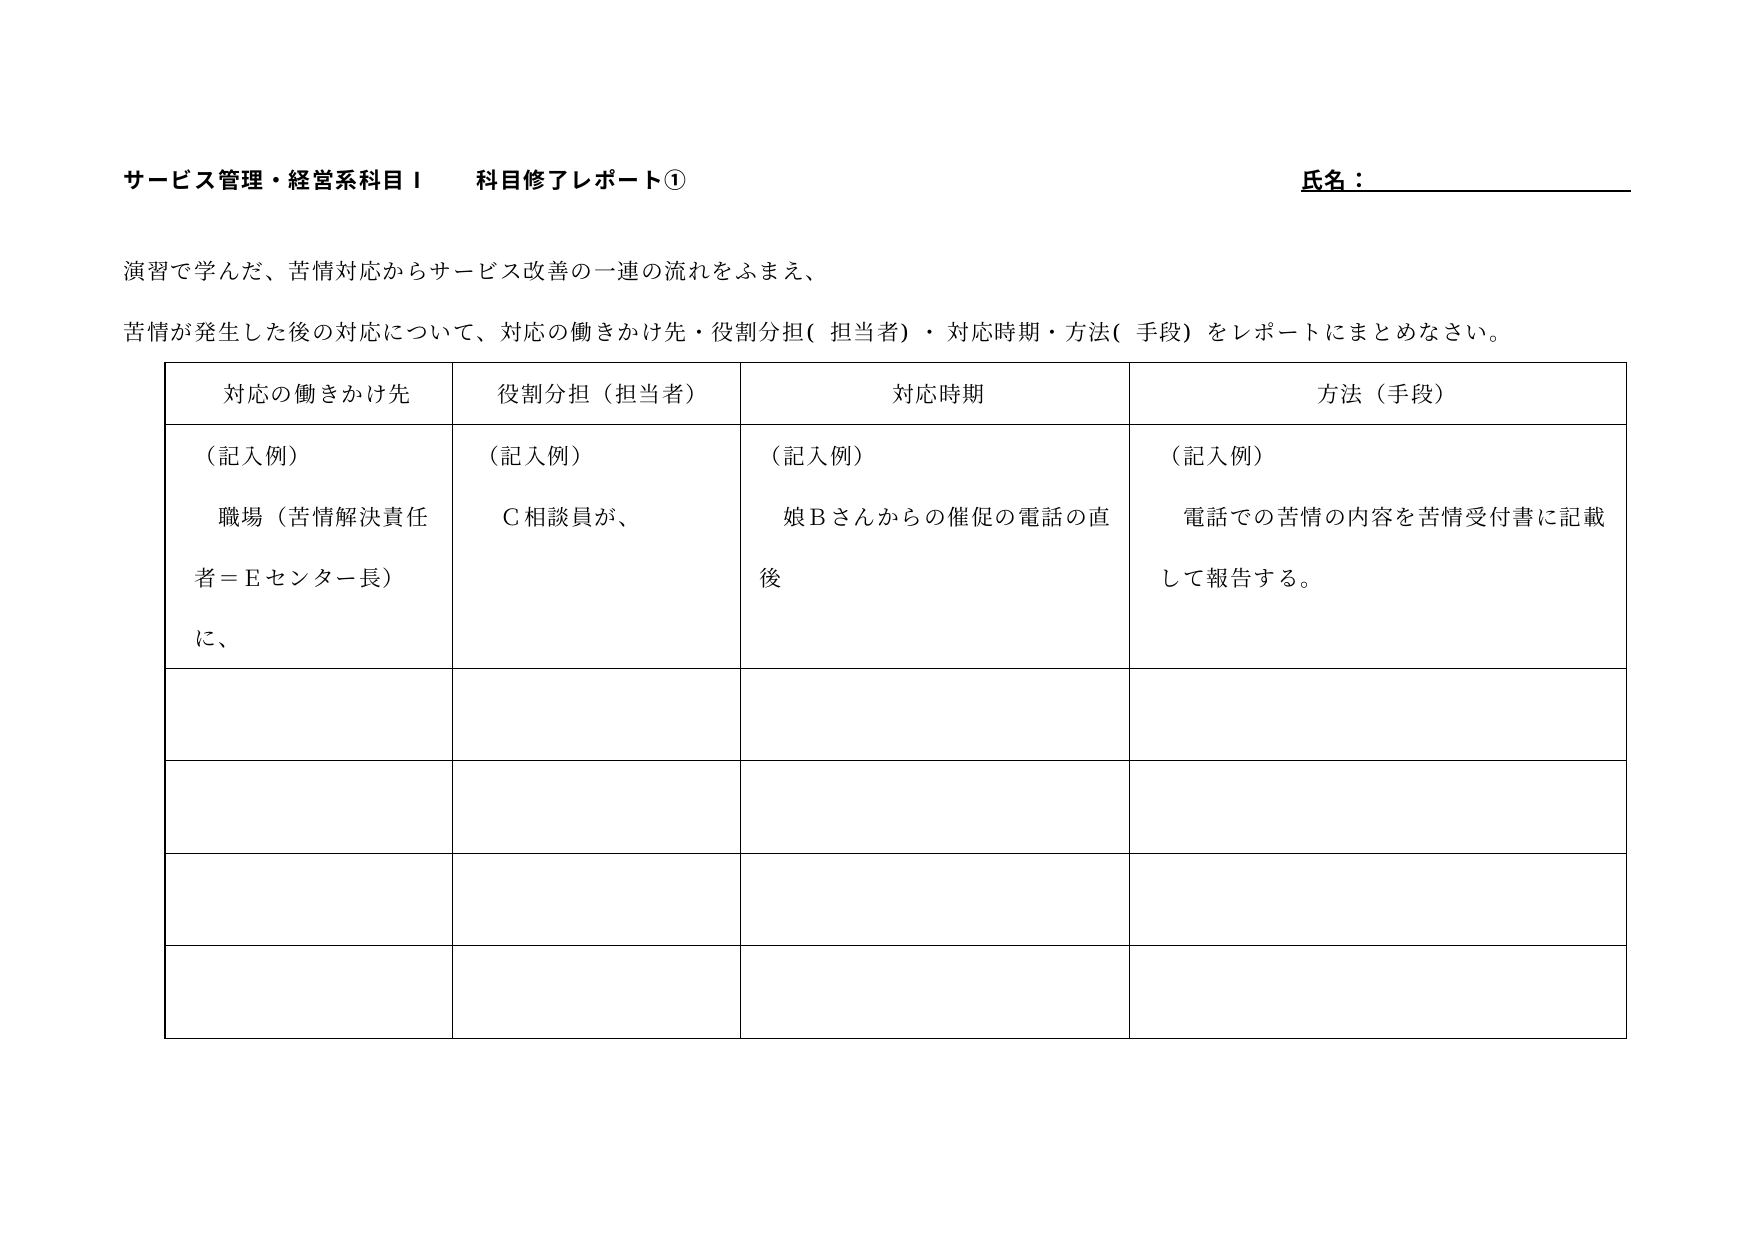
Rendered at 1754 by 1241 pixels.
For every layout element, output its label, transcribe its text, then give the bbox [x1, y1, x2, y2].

text 苦情が発生した後の対応について、対応の働きかけ先・役割分担(担当者)･対応時期・方法(手段)をレポートにまとめなさい。 [124, 301, 1630, 362]
table_cell [741, 669, 1129, 760]
table_cell [741, 761, 1129, 853]
text 演習で学んだ、苦情対応からサービス改善の一連の流れをふまえ、 [124, 240, 1630, 301]
table_header 対応の働きかけ先 [166, 363, 452, 423]
table_cell [1130, 946, 1626, 1038]
table_cell （記入例） Ｃ相談員が、 [453, 425, 740, 668]
table_header 役割分担（担当者） [453, 363, 740, 423]
table_cell [1130, 761, 1626, 853]
table_cell （記入例） 電話での苦情の内容を苦情受付書に記載して報告する。 [1130, 425, 1626, 668]
table_cell [166, 946, 452, 1038]
table_cell [1130, 854, 1626, 945]
table_cell [453, 946, 740, 1038]
table_cell [741, 854, 1129, 945]
table_cell [166, 669, 452, 760]
text サービス管理・経営系科目Ⅰ 科目修了レポート① 氏名： [124, 149, 1630, 209]
table_cell [166, 761, 452, 853]
table_cell [453, 854, 740, 945]
table_header 方法（手段） [1130, 363, 1626, 423]
table_cell [741, 946, 1129, 1038]
table_cell （記入例） 職場（苦情解決責任者＝Ｅセンター長）に、 [166, 425, 452, 668]
table_cell [166, 854, 452, 945]
table_cell （記入例） 娘Ｂさんからの催促の電話の直後 [741, 425, 1129, 668]
table_cell [453, 761, 740, 853]
table_cell [453, 669, 740, 760]
table_header 対応時期 [741, 363, 1129, 423]
table_cell [1130, 669, 1626, 760]
